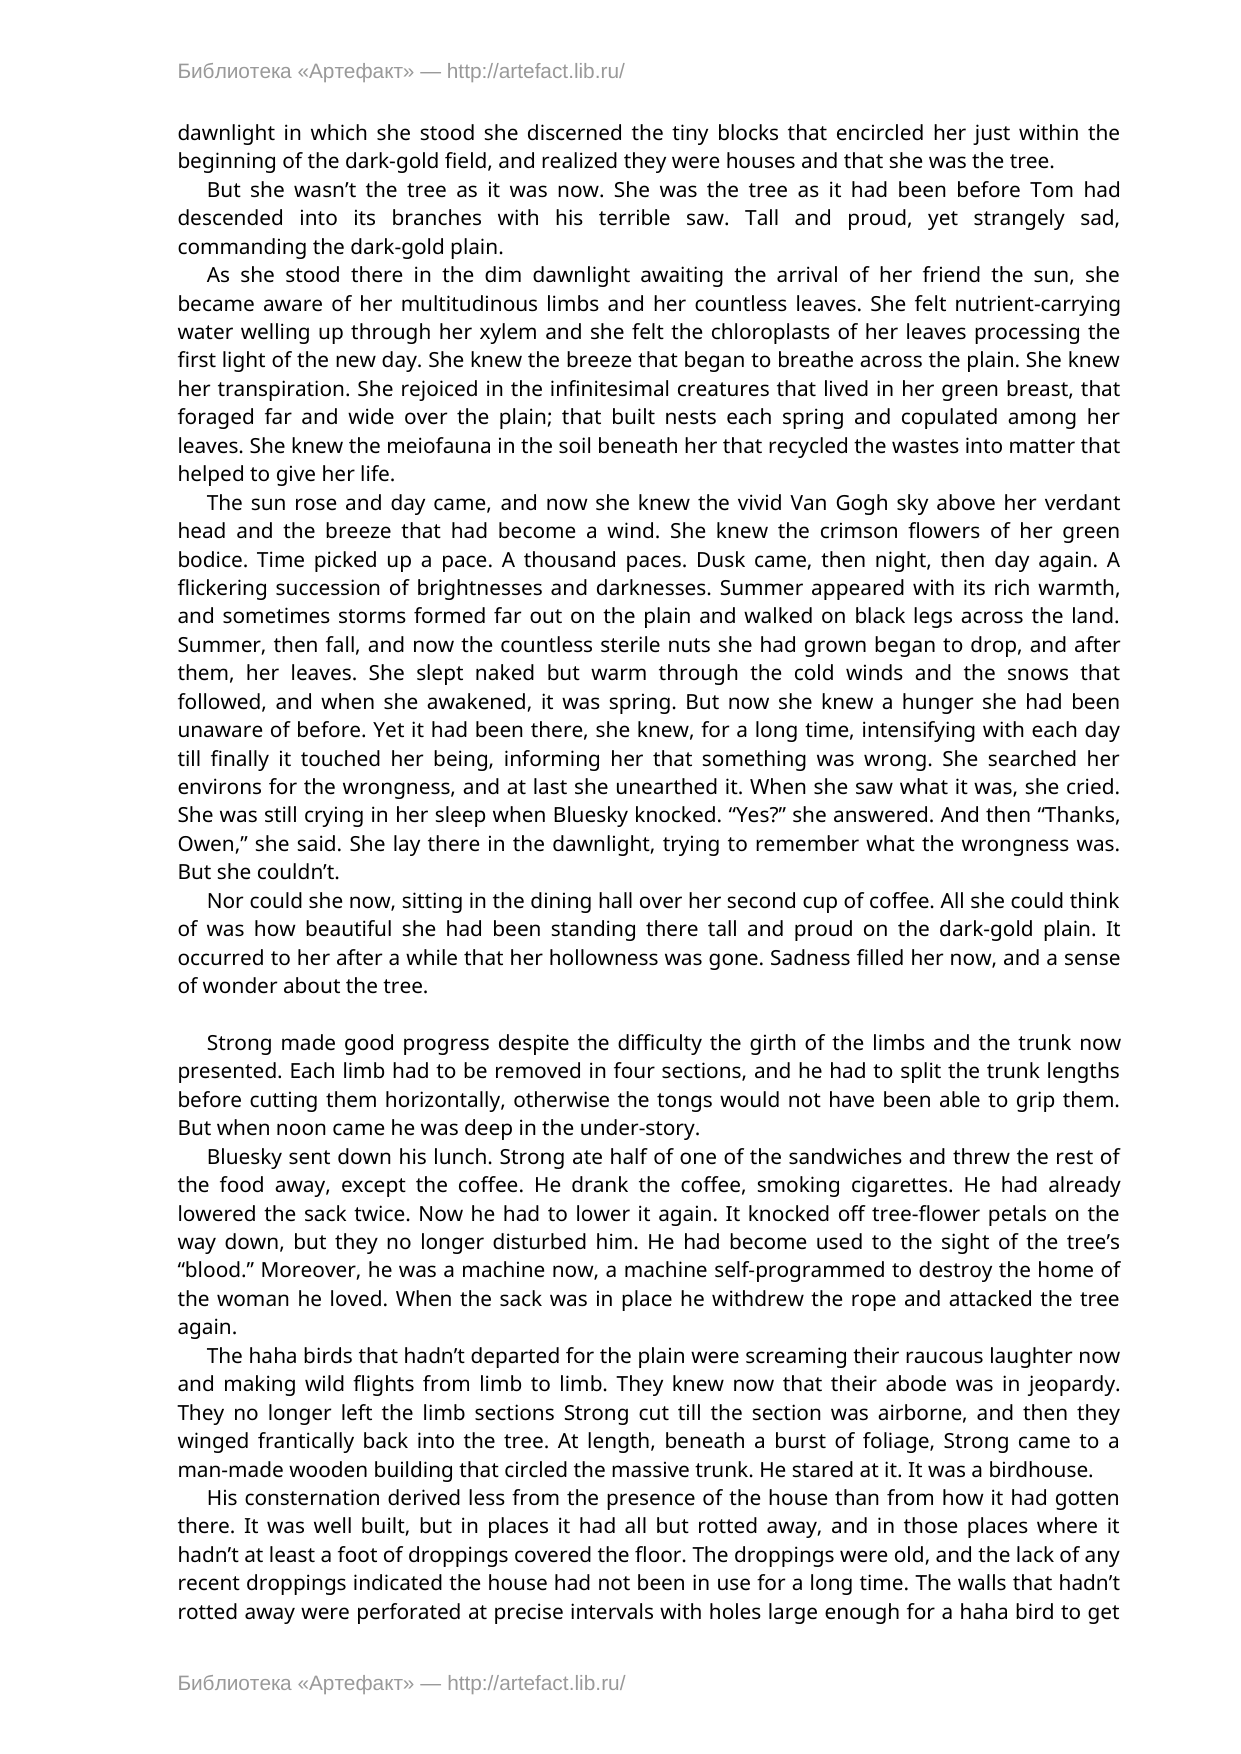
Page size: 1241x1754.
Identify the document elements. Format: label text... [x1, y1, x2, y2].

text Nor could she now, sitting in the dining hall over her second cup of coffee. All she could think of was how beautiful she had been standing there tall and proud on the dark-gold plain. It occurred to her after a while that her hollowness was gone. Sadness filled her now, and a sense of wonder about the tree. [177, 886, 1122, 1000]
text Strong made good progress despite the difficulty the girth of the limbs and the trunk now presented. Each limb had to be removed in four sections, and he had to split the trunk lengths before cutting them horizontally, otherwise the tongs would not have been able to grip them. But when noon came he was deep in the under-story. [177, 1028, 1122, 1142]
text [177, 118, 1122, 175]
text Bluesky sent down his lunch. Strong ate half of one of the sandwiches and threw the rest of the food away, except the coffee. He drank the coffee, smoking cigarettes. He had already lowered the sack twice. Now he had to lower it again. It knocked off tree-flower petals on the way down, but they no longer disturbed him. He had become used to the sight of the tree’s “blood.” Moreover, he was a machine now, a machine self-programmed to destroy the home of the woman he loved. When the sack was in place he withdrew the rope and attacked the tree again. [177, 1142, 1122, 1341]
text But she wasn’t the tree as it was now. She was the tree as it had been before Tom had descended into its branches with his terrible saw. Tall and proud, yet strangely sad, commanding the dark-gold plain. [177, 175, 1122, 260]
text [177, 1483, 1122, 1625]
text The sun rose and day came, and now she knew the vivid Van Gogh sky above her verdant head and the breeze that had become a wind. She knew the crimson flowers of her green bodice. Time picked up a pace. A thousand paces. Dusk came, then night, then day again. A flickering succession of brightnesses and darknesses. Summer appeared with its rich warmth, and sometimes storms formed far out on the plain and walked on black legs across the land. Summer, then fall, and now the countless sterile nuts she had grown began to drop, and after them, her leaves. She slept naked but warm through the cold winds and the snows that followed, and when she awakened, it was spring. But now she knew a hunger she had been unaware of before. Yet it had been there, she knew, for a long time, intensifying with each day till finally it touched her being, informing her that something was wrong. She searched her environs for the wrongness, and at last she unearthed it. When she saw what it was, she cried. She was still crying in her sleep when Bluesky knocked. “Yes?” she answered. And then “Thanks, Owen,” she said. She lay there in the dawnlight, trying to remember what the wrongness was. But she couldn’t. [177, 488, 1122, 886]
text The haha birds that hadn’t departed for the plain were screaming their raucous laughter now and making wild flights from limb to limb. They knew now that their abode was in jeopardy. They no longer left the limb sections Strong cut till the section was airborne, and then they winged frantically back into the tree. At length, beneath a burst of foliage, Strong came to a man-made wooden building that circled the massive trunk. He stared at it. It was a birdhouse. [177, 1341, 1122, 1483]
text As she stood there in the dim dawnlight awaiting the arrival of her friend the sun, she became aware of her multitudinous limbs and her countless leaves. She felt nutrient-carrying water welling up through her xylem and she felt the chloroplasts of her leaves processing the first light of the new day. She knew the breeze that began to breathe across the plain. She knew her transpiration. She rejoiced in the infinitesimal creatures that lived in her green breast, that foraged far and wide over the plain; that built nests each spring and copulated among her leaves. She knew the meiofauna in the soil beneath her that recycled the wastes into matter that helped to give her life. [177, 260, 1122, 488]
